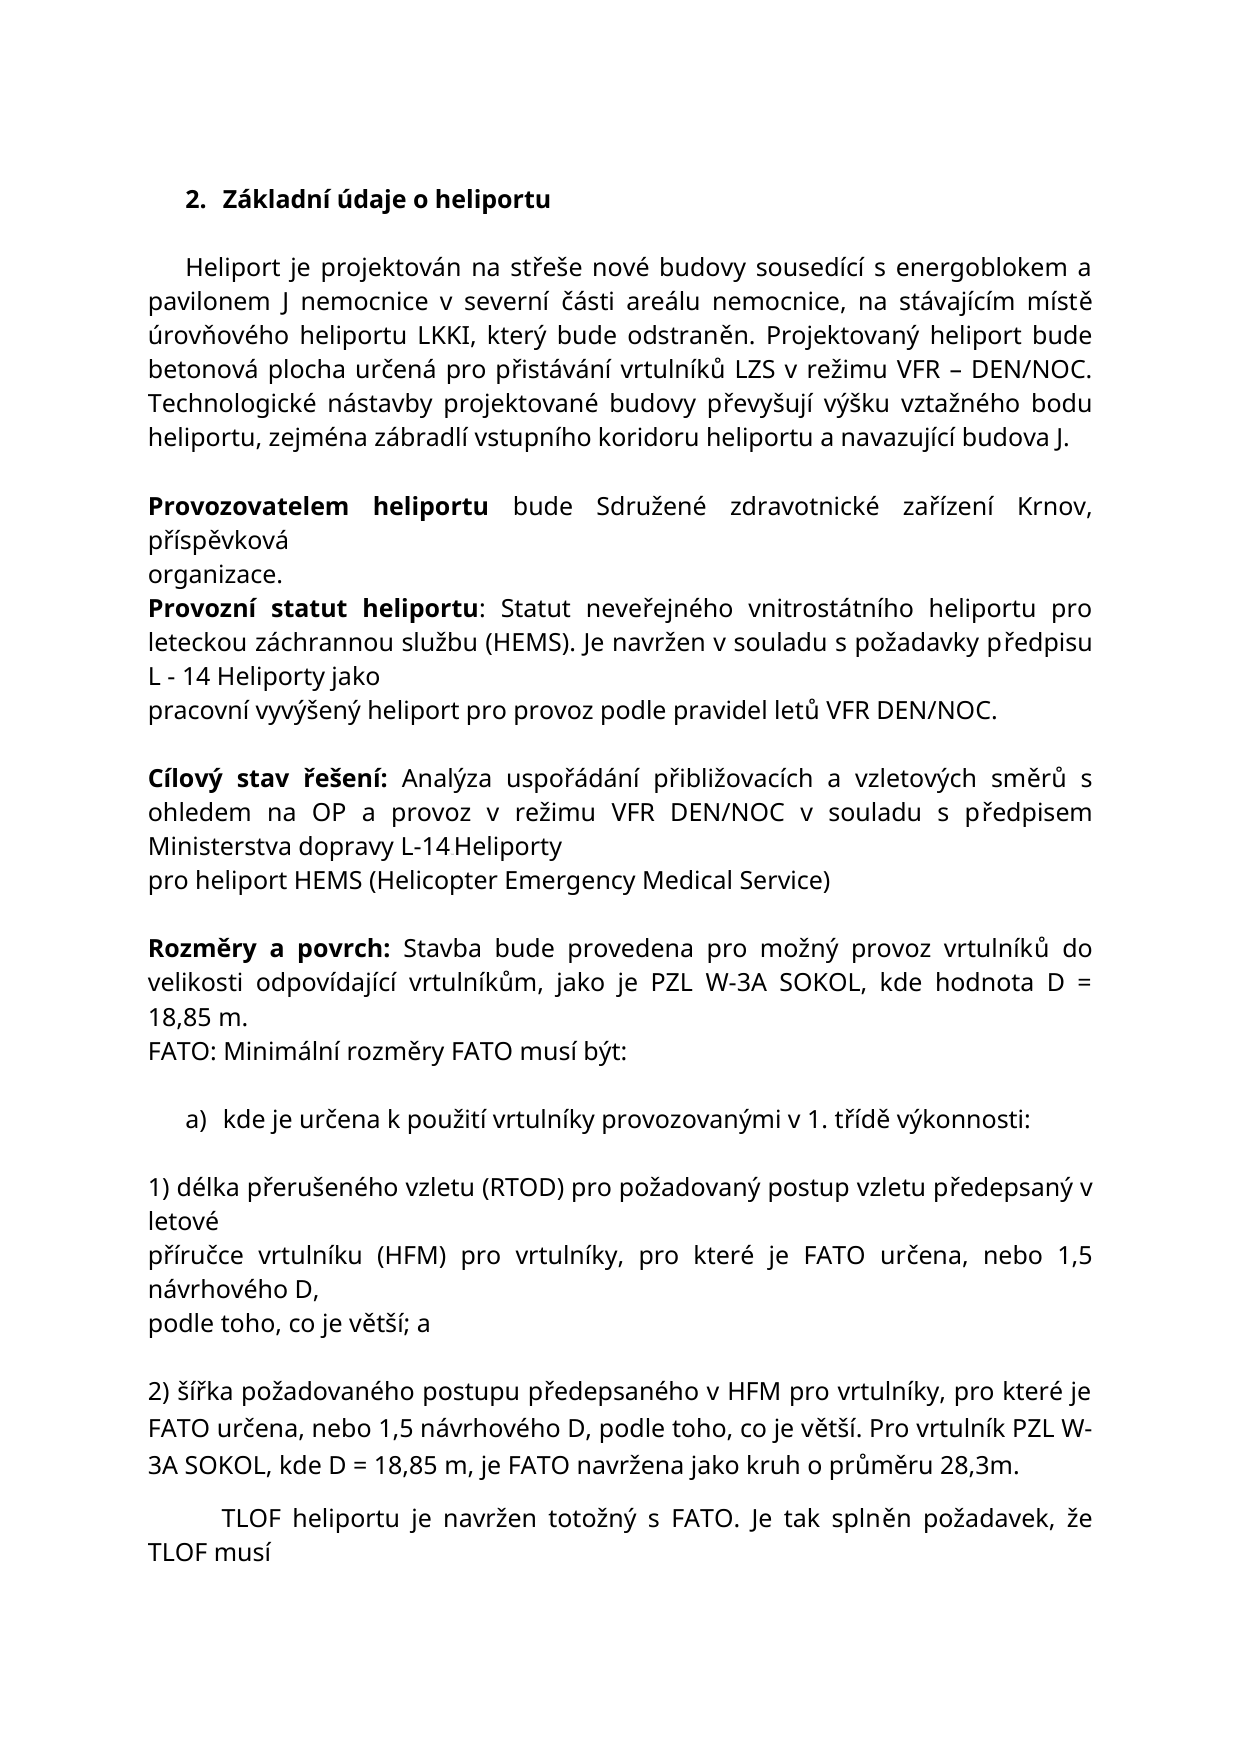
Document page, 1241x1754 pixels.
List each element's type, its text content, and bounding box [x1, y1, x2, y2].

text příručce vrtulníku (HFM) pro vrtulníky, pro které je FATO určena, nebo 1,5 návrhového D, [148, 1238, 1093, 1306]
text pro heliport HEMS (Helicopter Emergency Medical Service) [148, 863, 1093, 897]
text pracovní vyvýšený heliport pro provoz podle pravidel letů VFR DEN/NOC. [148, 693, 1093, 727]
text Provozovatelem heliportu bude Sdružené zdravotnické zařízení Krnov, příspěvková [148, 488, 1093, 556]
text Rozměry a povrch: Stavba bude provedena pro možný provoz vrtulníků do velikosti odpovídající vrtulníkům, jako je PZL W-3A SOKOL, kde hodnota D = 18,85 m. [148, 931, 1093, 1033]
text 1) délka přerušeného vzletu (RTOD) pro požadovaný postup vzletu předepsaný v letové [148, 1169, 1093, 1238]
list Základní údaje o heliportu [185, 182, 1093, 216]
text 2) šířka požadovaného postupu předepsaného v HFM pro vrtulníky, pro které je FATO určena, nebo 1,5 návrhového D, podle toho, co je větší. Pro vrtulník PZL W-3A SOKOL, kde D = 18,85 m, je FATO navržena jako kruh o průměru 28,3m. [148, 1374, 1093, 1481]
text Heliport je projektován na střeše nové budovy sousedící s energoblokem a pavilonem J nemocnice v severní části areálu nemocnice, na stávajícím místě úrovňového heliportu LKKI, který bude odstraněn. Projektovaný heliport bude betonová plocha určená pro přistávání vrtulníků LZS v režimu VFR – DEN/NOC. Technologické nástavby projektované budovy převyšují výšku vztažného bodu heliportu, zejména zábradlí vstupního koridoru heliportu a navazující budova J. [148, 250, 1093, 454]
text FATO: Minimální rozměry FATO musí být: [148, 1033, 1093, 1067]
text TLOF heliportu je navržen totožný s FATO. Je tak splněn požadavek, že TLOF musí [148, 1501, 1093, 1569]
list kde je určena k použití vrtulníky provozovanými v 1. třídě výkonnosti: [185, 1101, 1093, 1135]
text podle toho, co je větší; a [148, 1306, 1093, 1340]
text Cílový stav řešení: Analýza uspořádání přibližovacích a vzletových směrů s ohledem na OP a provoz v režimu VFR DEN/NOC v souladu s předpisem Ministerstva dopravy L-141 4 Heliporty [148, 761, 1093, 863]
text organizace. [148, 556, 1093, 590]
text Provozní statut heliportu: Statut neveřejného vnitrostátního heliportu pro leteckou záchrannou službu (HEMS). Je navržen v souladu s požadavky předpisu L - 14 Heliporty jako [148, 590, 1093, 693]
